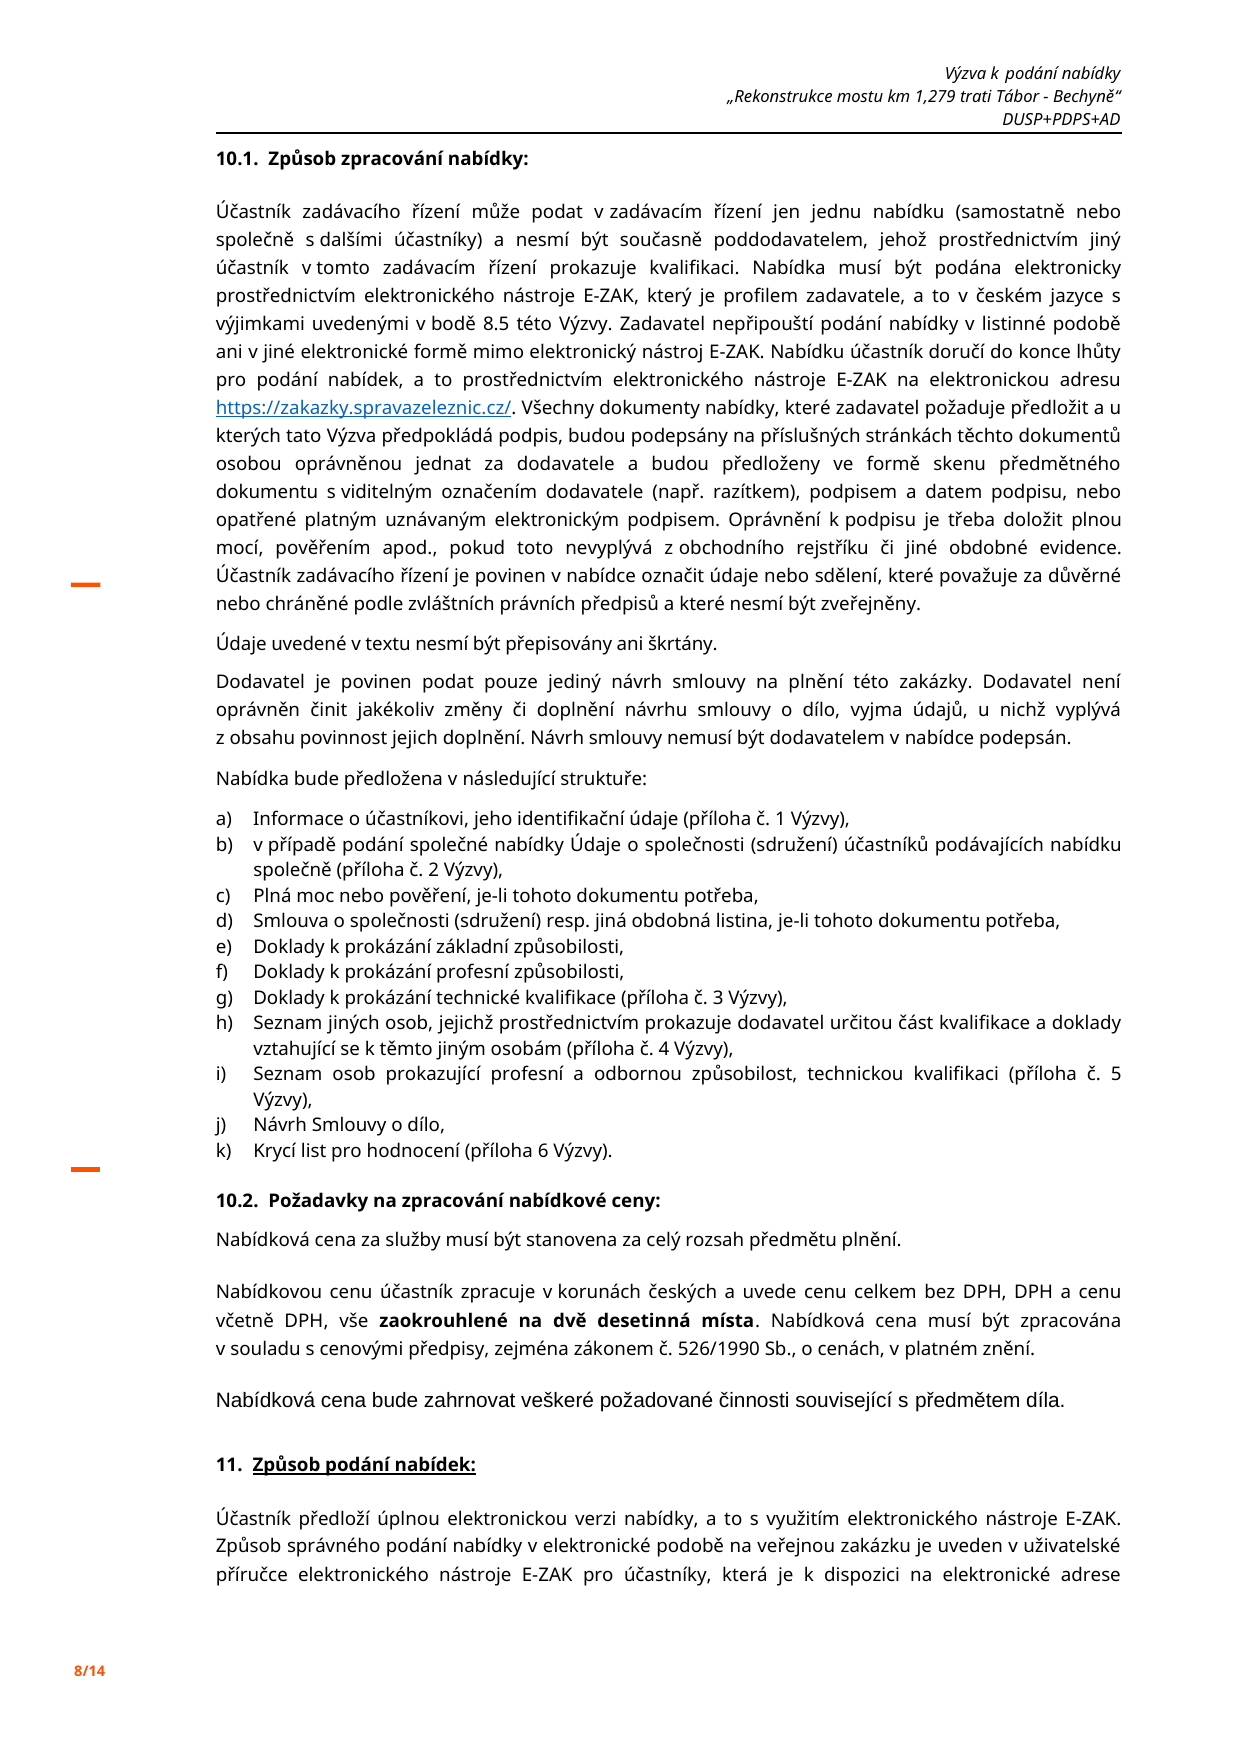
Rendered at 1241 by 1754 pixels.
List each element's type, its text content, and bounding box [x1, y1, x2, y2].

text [216, 1505, 1122, 1586]
list Plná moc nebo pověření, je-li tohoto dokumentu potřeba, [216, 882, 1122, 908]
text Nabídková cena za služby musí být stanovena za celý rozsah předmětu plnění. [216, 1226, 1122, 1251]
text Nabídkovou cenu účastník zpracuje v korunách českých a uvede cenu celkem bez DPH, DPH a cenu včetně DPH, vše zaokrouhlené na dvě desetinná místa. Nabídková cena musí být zpracována v souladu s cenovými předpisy, zejména zákonem č. 526/1990 Sb., o cenách, v platném znění. [216, 1279, 1122, 1360]
list Seznam osob prokazující profesní a odbornou způsobilost, technickou kvalifikaci (příloha č. 5 Výzvy), [216, 1061, 1122, 1112]
text 11. Způsob podání nabídek: [216, 1452, 1122, 1477]
list Doklady k prokázání profesní způsobilosti, [216, 959, 1122, 984]
text Dodavatel je povinen podat pouze jediný návrh smlouvy na plnění této zakázky. Dodavatel není oprávněn činit jakékoliv změny či doplnění návrhu smlouvy o dílo, vyjma údajů, u nichž vyplývá z obsahu povinnost jejich doplnění. Návrh smlouvy nemusí být dodavatelem v nabídce podepsán. [216, 668, 1122, 750]
text Nabídková cena bude zahrnovat veškeré požadované činnosti související s předmětem díla. [216, 1388, 1122, 1412]
list Seznam jiných osob, jejichž prostřednictvím prokazuje dodavatel určitou část kvalifikace a doklady vztahující se k těmto jiným osobám (příloha č. 4 Výzvy), [216, 1010, 1122, 1061]
text Účastník zadávacího řízení může podat v zadávacím řízení jen jednu nabídku (samostatně nebo společně s dalšími účastníky) a nesmí být současně poddodavatelem, jehož prostřednictvím jiný účastník v tomto zadávacím řízení prokazuje kvalifikaci. Nabídka musí být podána elektronicky prostřednictvím elektronického nástroje E-ZAK, který je profilem zadavatele, a to v českém jazyce s výjimkami uvedenými v bodě 8.5 této Výzvy. Zadavatel nepřipouští podání nabídky v listinné podobě ani v jiné elektronické formě mimo elektronický nástroj E-ZAK. Nabídku účastník doručí do konce lhůty pro podání nabídek, a to prostřednictvím elektronického nástroje E-ZAK na elektronickou adresu https://zakazky.spravazeleznic.cz/. Všechny dokumenty nabídky, které zadavatel požaduje předložit a u kterých tato Výzva předpokládá podpis, budou podepsány na příslušných stránkách těchto dokumentů osobou oprávněnou jednat za dodavatele a budou předloženy ve formě skenu předmětného dokumentu s viditelným označením dodavatele (např. razítkem), podpisem a datem podpisu, nebo opatřené platným uznávaným elektronickým podpisem. Oprávnění k podpisu je třeba doložit plnou mocí, pověřením apod., pokud toto nevyplývá z obchodního rejstříku či jiné obdobné evidence. Účastník zadávacího řízení je povinen v nabídce označit údaje nebo sdělení, které považuje za důvěrné nebo chráněné podle zvláštních právních předpisů a které nesmí být zveřejněny. [216, 198, 1122, 616]
text 10.1. Způsob zpracování nabídky: [216, 145, 1122, 171]
text Údaje uvedené v textu nesmí být přepisovány ani škrtány. [216, 630, 1122, 656]
list Krycí list pro hodnocení (příloha 6 Výzvy). [216, 1137, 1122, 1163]
list Doklady k prokázání základní způsobilosti, [216, 933, 1122, 959]
list Informace o účastníkovi, jeho identifikační údaje (příloha č. 1 Výzvy), [216, 806, 1122, 831]
list Návrh Smlouvy o dílo, [216, 1112, 1122, 1137]
list 10.2. Požadavky na zpracování nabídkové ceny: [216, 1188, 1122, 1213]
text Nabídka bude předložena v následující struktuře: [216, 765, 1122, 791]
list Smlouva o společnosti (sdružení) resp. jiná obdobná listina, je-li tohoto dokumentu potřeba, [216, 908, 1122, 933]
list Doklady k prokázání technické kvalifikace (příloha č. 3 Výzvy), [216, 984, 1122, 1010]
list v případě podání společné nabídky Údaje o společnosti (sdružení) účastníků podávajících nabídku společně (příloha č. 2 Výzvy), [216, 831, 1122, 882]
